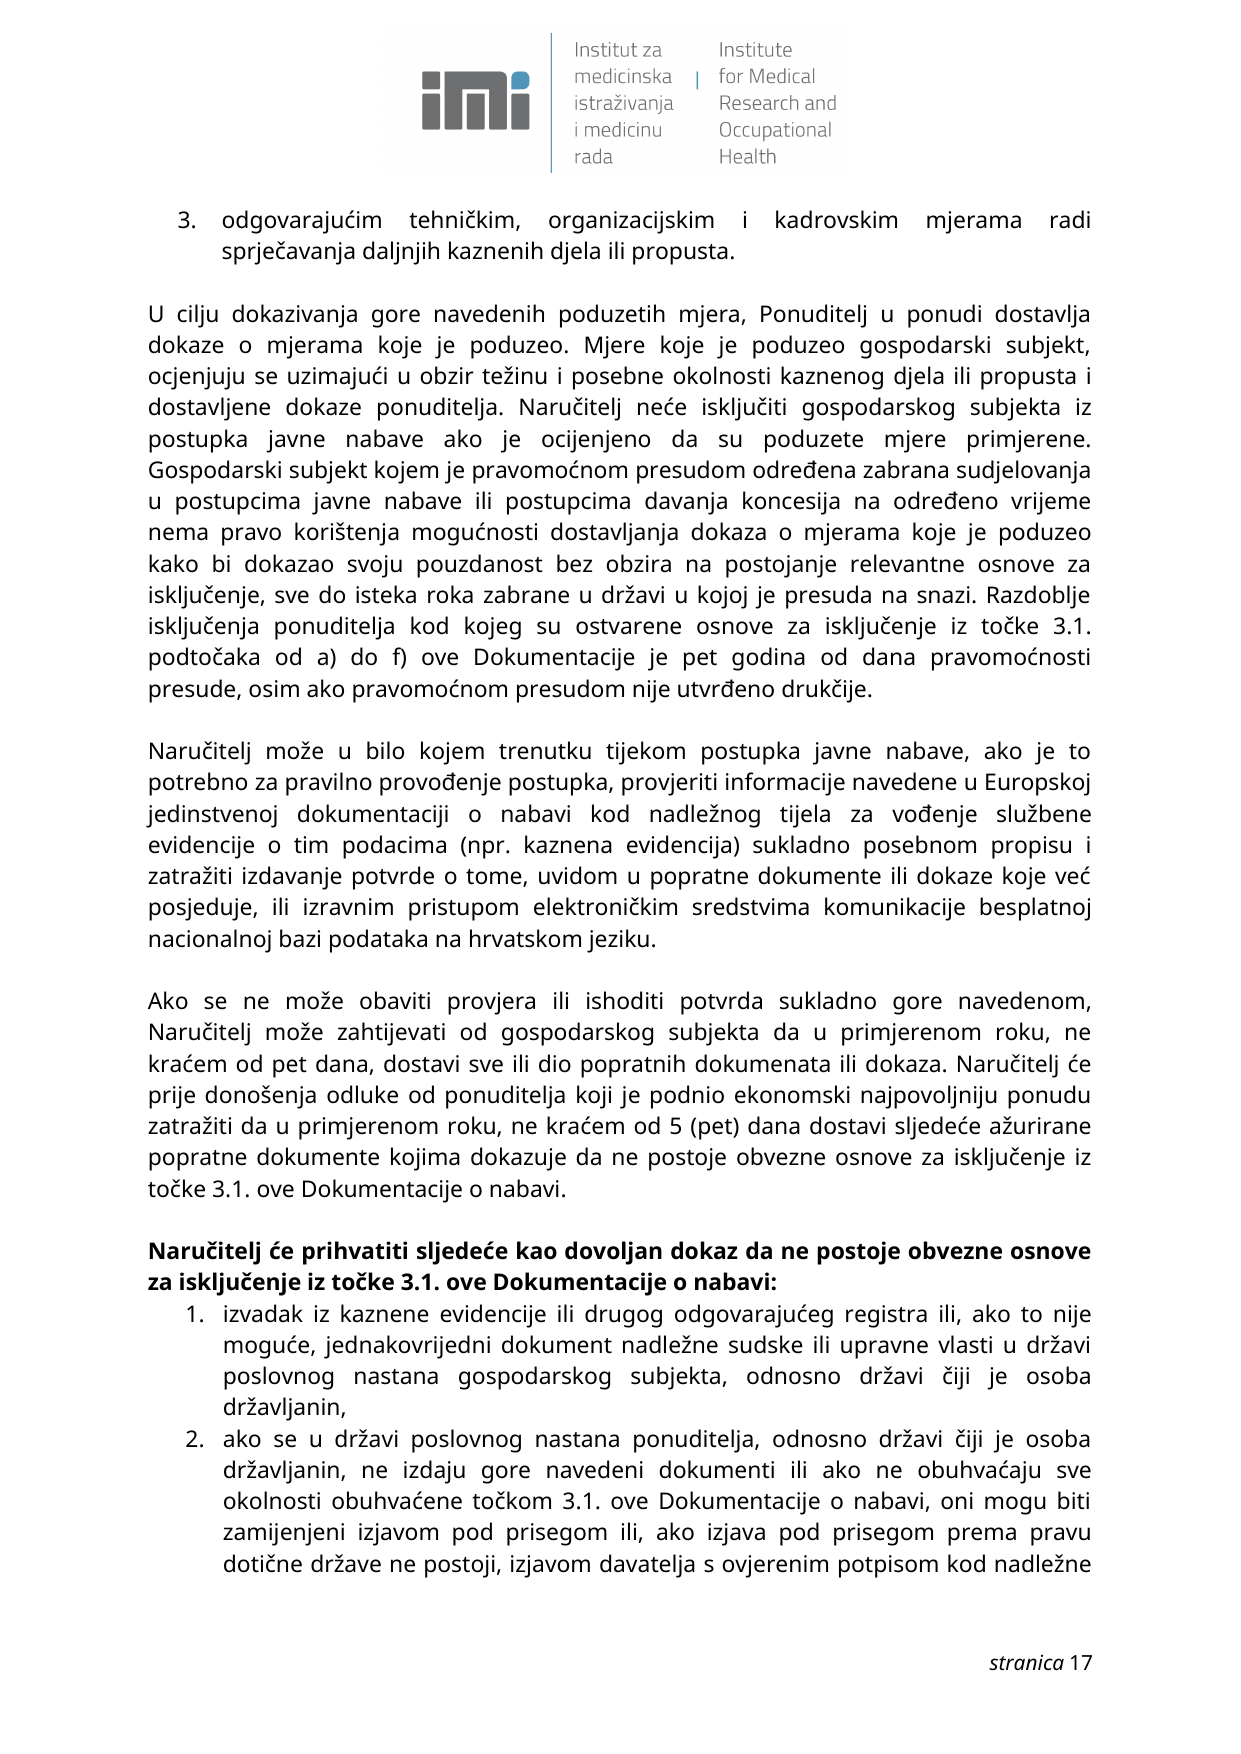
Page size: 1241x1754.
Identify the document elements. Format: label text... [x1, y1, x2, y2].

text Naručitelj će prihvatiti sljedeće kao dovoljan dokaz da ne postoje obvezne osnove za isključenje iz točke 3.1. ove Dokumentacije o nabavi: [148, 1235, 1093, 1298]
list izvadak iz kaznene evidencije ili drugog odgovarajućeg registra ili, ako to nije moguće, jednakovrijedni dokument nadležne sudske ili upravne vlasti u državi poslovnog nastana gospodarskog subjekta, odnosno državi čiji je osoba državljanin, [185, 1298, 1093, 1423]
text Naručitelj može u bilo kojem trenutku tijekom postupka javne nabave, ako je to potrebno za pravilno provođenje postupka, provjeriti informacije navedene u Europskoj jedinstvenoj dokumentaciji o nabavi kod nadležnog tijela za vođenje službene evidencije o tim podacima (npr. kaznena evidencija) sukladno posebnom propisu i zatražiti izdavanje potvrde o tome, uvidom u popratne dokumente ili dokaze koje već posjeduje, ili izravnim pristupom elektroničkim sredstvima komunikacije besplatnoj nacionalnoj bazi podataka na hrvatskom jeziku. [148, 735, 1093, 954]
text Ako se ne može obaviti provjera ili ishoditi potvrda sukladno gore navedenom, Naručitelj može zahtijevati od gospodarskog subjekta da u primjerenom roku, ne kraćem od pet dana, dostavi sve ili dio popratnih dokumenata ili dokaza. Naručitelj će prije donošenja odluke od ponuditelja koji je podnio ekonomski najpovoljniju ponudu zatražiti da u primjerenom roku, ne kraćem od 5 (pet) dana dostavi sljedeće ažurirane popratne dokumente kojima dokazuje da ne postoje obvezne osnove za isključenje iz točke 3.1. ove Dokumentacije o nabavi. [148, 985, 1093, 1204]
list odgovarajućim tehničkim, organizacijskim i kadrovskim mjerama radi sprječavanja daljnjih kaznenih djela ili propusta. [177, 204, 1093, 266]
picture [378, 27, 851, 174]
text U cilju dokazivanja gore navedenih poduzetih mjera, Ponuditelj u ponudi dostavlja dokaze o mjerama koje je poduzeo. Mjere koje je poduzeo gospodarski subjekt, ocjenjuju se uzimajući u obzir težinu i posebne okolnosti kaznenog djela ili propusta i dostavljene dokaze ponuditelja. Naručitelj neće isključiti gospodarskog subjekta iz postupka javne nabave ako je ocijenjeno da su poduzete mjere primjerene. Gospodarski subjekt kojem je pravomoćnom presudom određena zabrana sudjelovanja u postupcima javne nabave ili postupcima davanja koncesija na određeno vrijeme nema pravo korištenja mogućnosti dostavljanja dokaza o mjerama koje je poduzeo kako bi dokazao svoju pouzdanost bez obzira na postojanje relevantne osnove za isključenje, sve do isteka roka zabrane u državi u kojoj je presuda na snazi. Razdoblje isključenja ponuditelja kod kojeg su ostvarene osnove za isključenje iz točke 3.1. podtočaka od a) do f) ove Dokumentacije je pet godina od dana pravomoćnosti presude, osim ako pravomoćnom presudom nije utvrđeno drukčije. [148, 298, 1093, 704]
